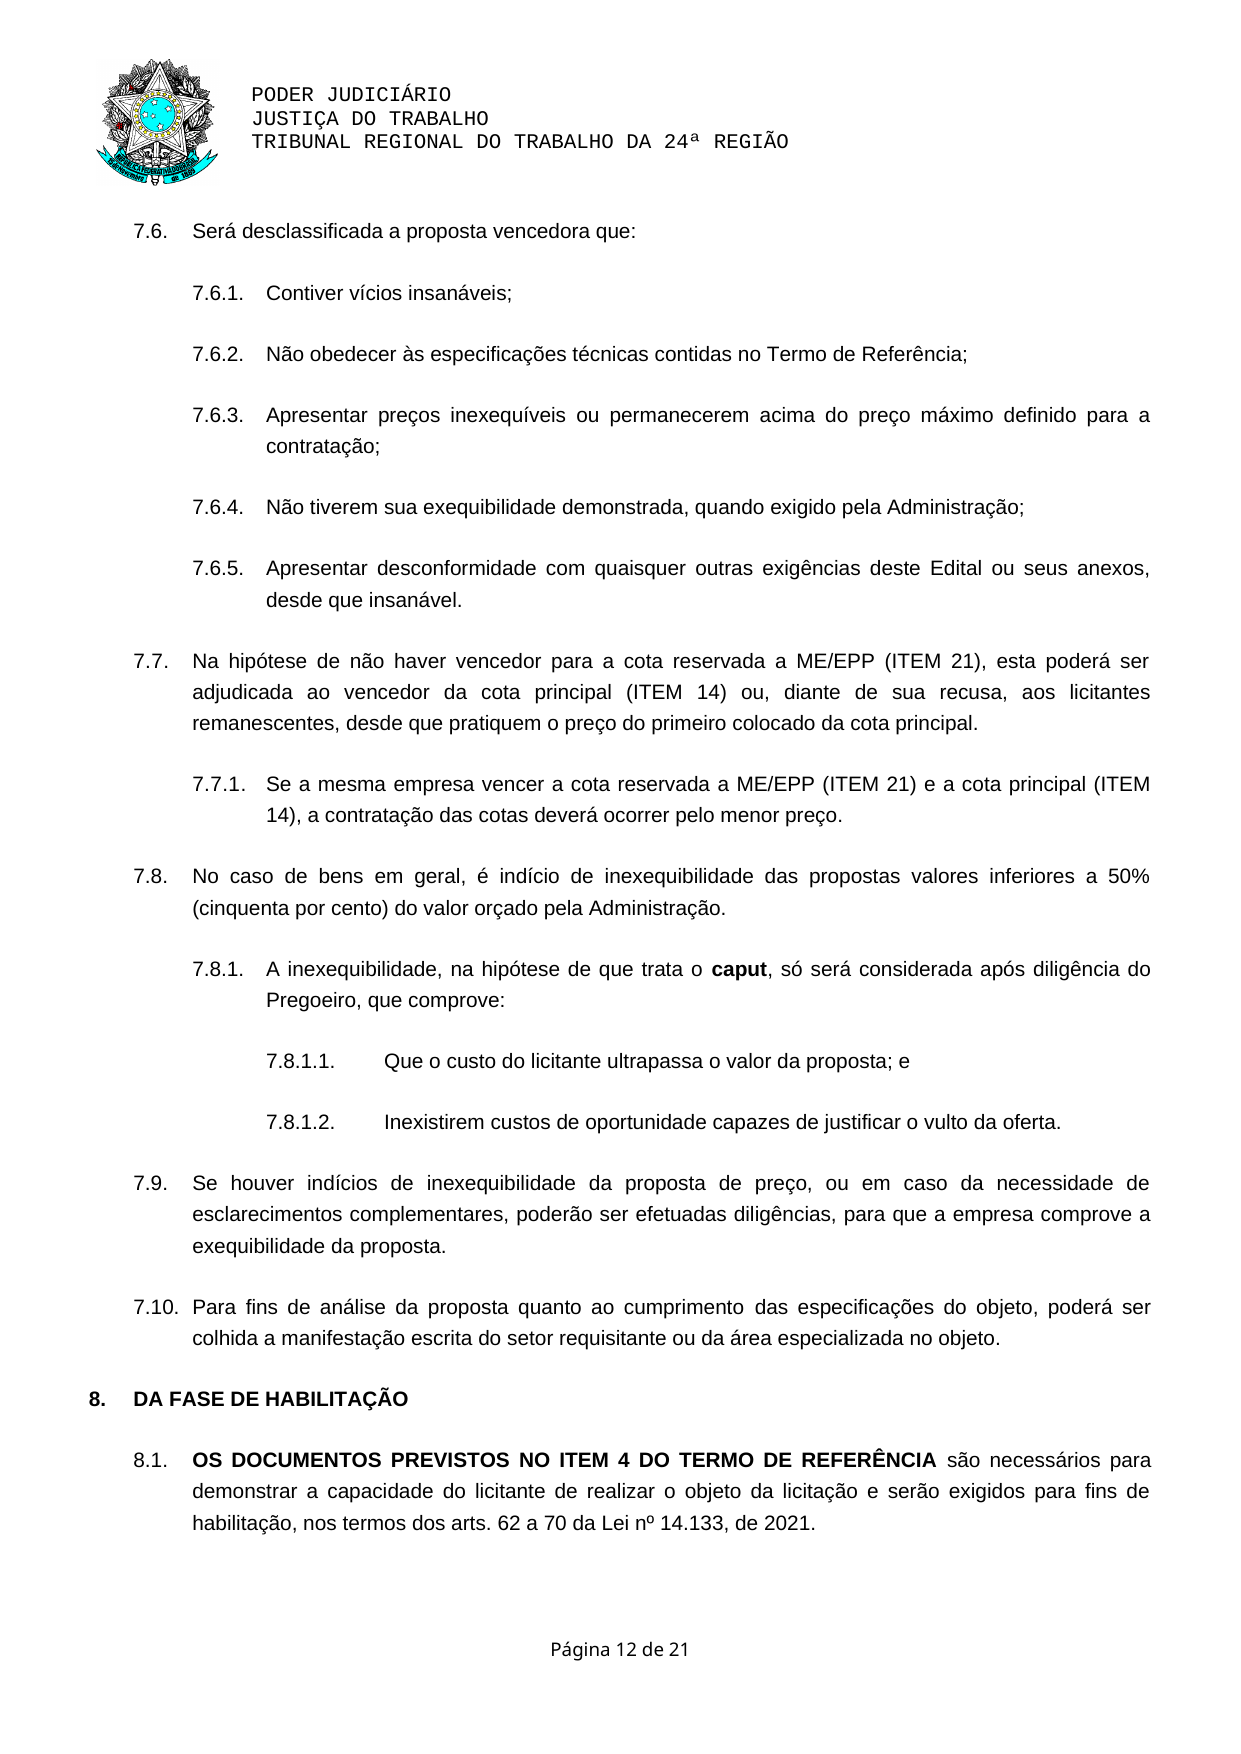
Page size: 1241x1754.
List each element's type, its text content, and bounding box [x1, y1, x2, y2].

picture [96, 59, 220, 186]
text No caso de bens em geral, é indício de inexequibilidade das propostas valores inferiores a 50% (cinquenta por cento) do valor orçado pela Administração. [133, 864, 1152, 919]
list A inexequibilidade, na hipótese de que trata o caput, só será considerada após diligência do Pregoeiro, que comprove: [192, 957, 1152, 1012]
list Se a mesma empresa vencer a cota reservada a ME/EPP (ITEM 21) e a cota principal (ITEM 14), a contratação das cotas deverá ocorrer pelo menor preço. [192, 772, 1152, 827]
text Inexistirem custos de oportunidade capazes de justificar o vulto da oferta. [266, 1110, 1152, 1134]
text Será desclassificada a proposta vencedora que: [133, 219, 1152, 243]
text Para fins de análise da proposta quanto ao cumprimento das especificações do objeto, poderá ser colhida a manifestação escrita do setor requisitante ou da área especializada no objeto. [133, 1294, 1152, 1350]
text OS DOCUMENTOS PREVISTOS NO ITEM 4 DO TERMO DE REFERÊNCIA são necessários para demonstrar a capacidade do licitante de realizar o objeto da licitação e serão exigidos para fins de habilitação, nos termos dos arts. 62 a 70 da Lei nº 14.133, de 2021. [133, 1448, 1152, 1534]
list Não tiverem sua exequibilidade demonstrada, quando exigido pela Administração; [192, 495, 1152, 519]
list Apresentar preços inexequíveis ou permanecerem acima do preço máximo definido para a contratação; [192, 403, 1152, 458]
text DA FASE DE HABILITAÇÃO [89, 1387, 1152, 1411]
text Que o custo do licitante ultrapassa o valor da proposta; e [266, 1049, 1152, 1073]
list Contiver vícios insanáveis; [192, 281, 1152, 304]
text Se houver indícios de inexequibilidade da proposta de preço, ou em caso da necessidade de esclarecimentos complementares, poderão ser efetuadas diligências, para que a empresa comprove a exequibilidade da proposta. [133, 1171, 1152, 1257]
text Na hipótese de não haver vencedor para a cota reservada a ME/EPP (ITEM 21), esta poderá ser adjudicada ao vencedor da cota principal (ITEM 14) ou, diante de sua recusa, aos licitantes remanescentes, desde que pratiquem o preço do primeiro colocado da cota principal. [133, 648, 1152, 735]
list Apresentar desconformidade com quaisquer outras exigências deste Edital ou seus anexos, desde que insanável. [192, 556, 1152, 611]
list Não obedecer às especificações técnicas contidas no Termo de Referência; [192, 342, 1152, 366]
